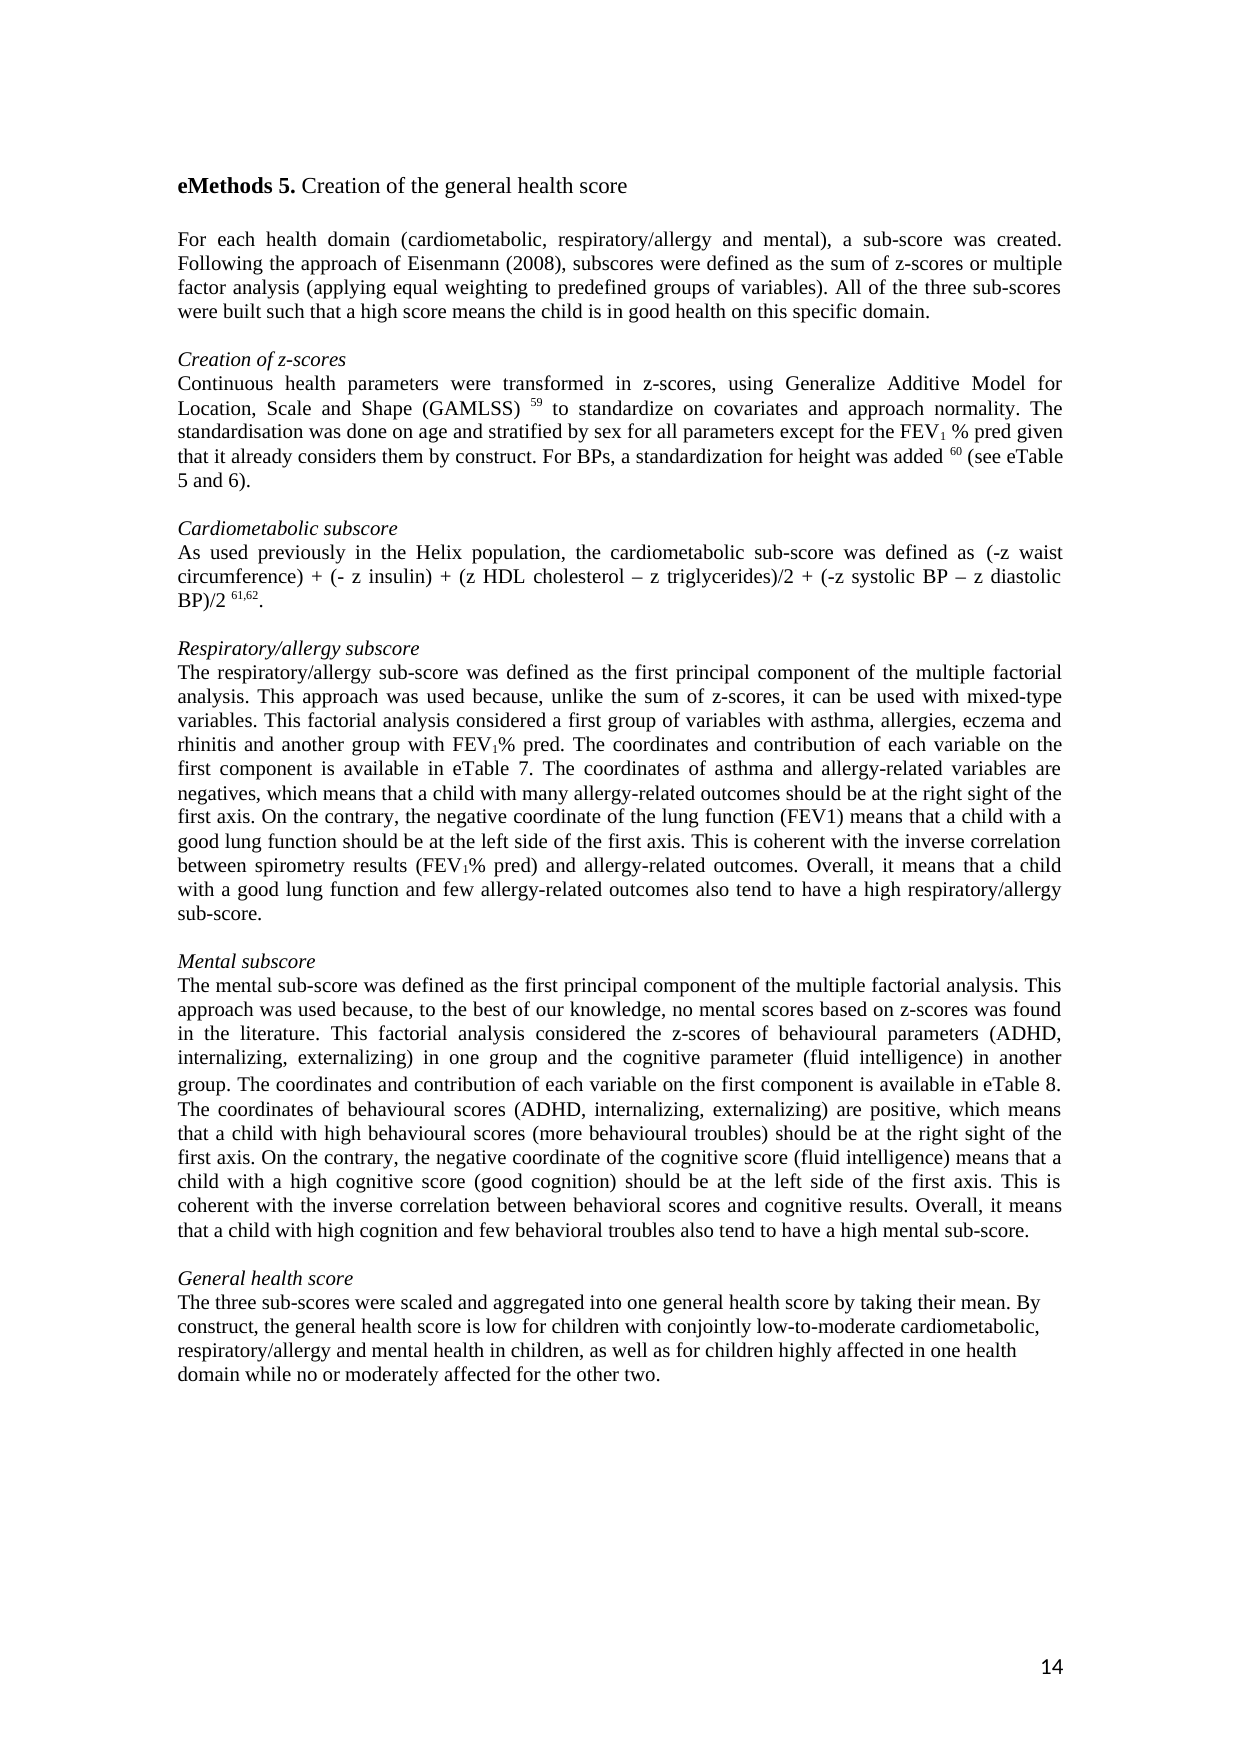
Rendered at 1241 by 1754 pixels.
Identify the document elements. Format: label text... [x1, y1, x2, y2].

text As used previously in the Helix population, the cardiometabolic sub-score was defined as (-z waist circumference) + (- z insulin) + (z HDL cholesterol – z triglycerides)/2 + (-z systolic BP – z diastolic BP)/2 61,62. [177, 540, 1063, 612]
text The mental sub-score was defined as the first principal component of the multiple factorial analysis. This approach was used because, to the best of our knowledge, no mental scores based on z-scores was found in the literature. This factorial analysis considered the z-scores of behavioural parameters (ADHD, internalizing, externalizing) in one group and the cognitive parameter (fluid intelligence) in another group. The coordinates and contribution of each variable on the first component is available in eTable 8. The coordinates of behavioural scores (ADHD, internalizing, externalizing) are positive, which means that a child with high behavioural scores (more behavioural troubles) should be at the right sight of the first axis. On the contrary, the negative coordinate of the cognitive score (fluid intelligence) means that a child with a high cognitive score (good cognition) should be at the left side of the first axis. This is coherent with the inverse correlation between behavioral scores and cognitive results. Overall, it means that a child with high cognition and few behavioral troubles also tend to have a high mental sub-score. [177, 973, 1063, 1242]
text Respiratory/allergy subscore [177, 636, 1063, 660]
text Continuous health parameters were transformed in z-scores, using Generalize Additive Model for Location, Scale and Shape (GAMLSS) 59 to standardize on covariates and approach normality. The standardisation was done on age and stratified by sex for all parameters except for the FEV1 % pred given that it already considers them by construct. For BPs, a standardization for height was added 60 (see eTable 5 and 6). [177, 371, 1063, 492]
subtitle eMethods 5. Creation of the general health score [177, 173, 1063, 199]
text Creation of z-scores [177, 347, 1063, 371]
text For each health domain (cardiometabolic, respiratory/allergy and mental), a sub-score was created. Following the approach of Eisenmann (2008), subscores were defined as the sum of z-scores or multiple factor analysis (applying equal weighting to predefined groups of variables). All of the three sub-scores were built such that a high score means the child is in good health on this specific domain. [177, 199, 1063, 323]
text The three sub-scores were scaled and aggregated into one general health score by taking their mean. By construct, the general health score is low for children with conjointly low-to-moderate cardiometabolic, respiratory/allergy and mental health in children, as well as for children highly affected in one health domain while no or moderately affected for the other two. [177, 1290, 1063, 1386]
text Cardiometabolic subscore [177, 516, 1063, 540]
text Mental subscore [177, 949, 1063, 973]
text The respiratory/allergy sub-score was defined as the first principal component of the multiple factorial analysis. This approach was used because, unlike the sum of z-scores, it can be used with mixed-type variables. This factorial analysis considered a first group of variables with asthma, allergies, eczema and rhinitis and another group with FEV1% pred. The coordinates and contribution of each variable on the first component is available in eTable 7. The coordinates of asthma and allergy-related variables are negatives, which means that a child with many allergy-related outcomes should be at the right sight of the first axis. On the contrary, the negative coordinate of the lung function (FEV1) means that a child with a good lung function should be at the left side of the first axis. This is coherent with the inverse correlation between spirometry results (FEV1% pred) and allergy-related outcomes. Overall, it means that a child with a good lung function and few allergy-related outcomes also tend to have a high respiratory/allergy sub-score. [177, 660, 1063, 925]
text General health score [177, 1266, 1063, 1290]
